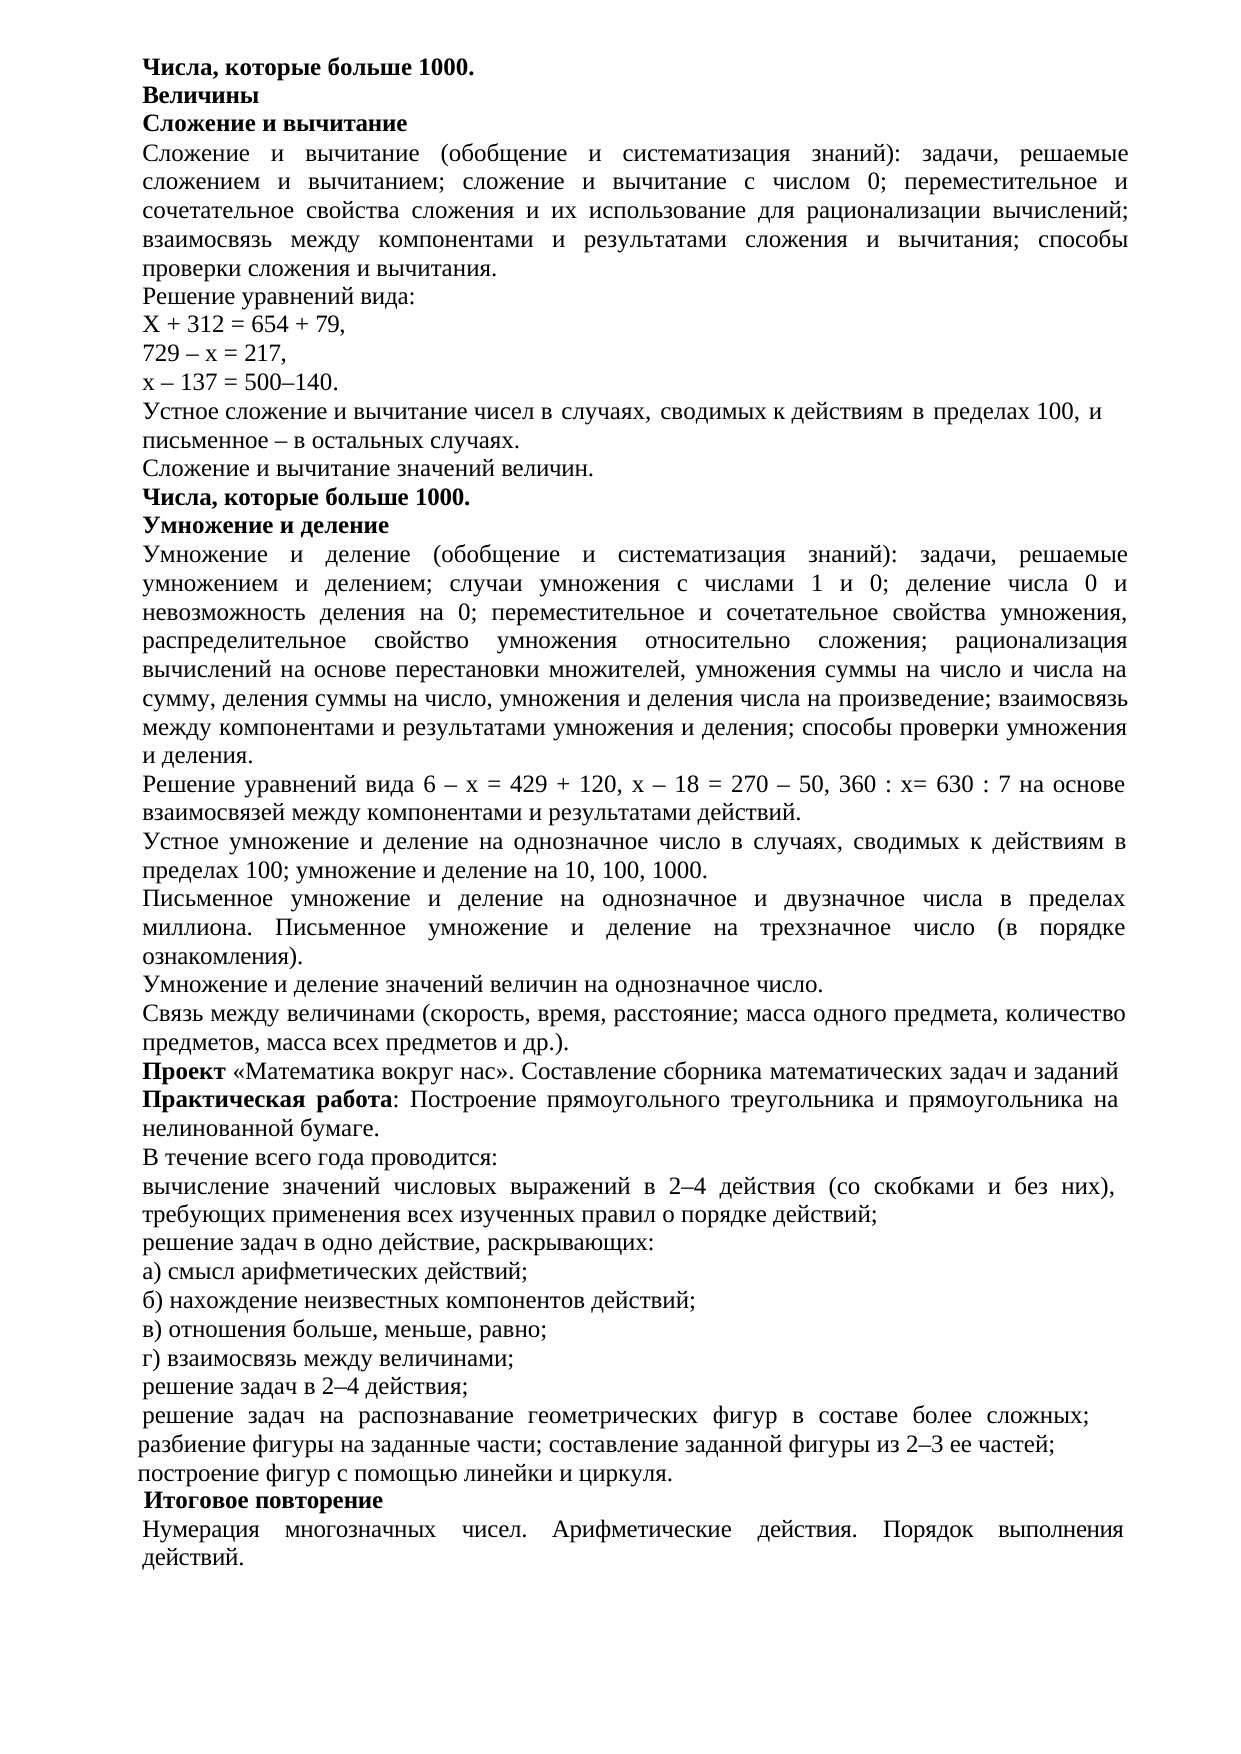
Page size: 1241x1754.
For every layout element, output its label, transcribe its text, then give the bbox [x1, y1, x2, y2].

text б) нахождение неизвестных компонентов действий; в) отношения больше, меньше, равно; [142, 1285, 700, 1343]
text Решение уравнений вида: [142, 281, 1152, 310]
text вычисление значений числовых выражений в 2–4 действия (со скобками и без них), требующих применения всех изученных правил о порядке действий; [142, 1171, 1116, 1228]
text Устное сложение и вычитание чисел в случаях, сводимых к действиям в пределах 100, и письменное – в остальных случаях. [142, 396, 1152, 453]
text Сложение и вычитание [142, 109, 1152, 138]
text Проект «Математика вокруг нас». Составление сборника математических задач и заданий Практическая работа: Построение прямоугольного треугольника и прямоугольника на нелинованной бумаге. [142, 1056, 1119, 1142]
text Письменное умножение и деление на однозначное и двузначное числа в пределах миллиона. Письменное умножение и деление на трехзначное число (в порядке ознакомления). [142, 883, 1127, 970]
text Сложение и вычитание (обобщение и систематизация знаний): задачи, решаемые сложением и вычитанием; сложение и вычитание с числом 0; переместительное и сочетательное свойства сложения и их использование для рационализации вычислений; взаимосвязь между компонентами и результатами сложения и вычитания; способы проверки сложения и вычитания. [142, 138, 1129, 281]
text Связь между величинами (скорость, время, расстояние; масса одного предмета, количество предметов, масса всех предметов и др.). [142, 998, 1127, 1056]
text решение задач в одно действие, раскрывающих: [142, 1228, 1152, 1256]
text а) смысл арифметических действий; [142, 1256, 1152, 1285]
text Х + 312 = 654 + 79, [142, 310, 1152, 338]
text Устное умножение и деление на однозначное число в случаях, сводимых к действиям в пределах 100; умножение и деление на 10, 100, 1000. [142, 826, 1128, 883]
subtitle Числа, которые больше 1000. Величины [142, 52, 474, 109]
text 729 – х = 217, [142, 338, 1152, 367]
text х – 137 = 500–140. [142, 367, 1152, 396]
text Умножение и деление значений величин на однозначное число. [142, 970, 1152, 998]
text Умножение и деление (обобщение и систематизация знаний): задачи, решаемые умножением и делением; случаи умножения с числами 1 и 0; деление числа 0 и невозможность деления на 0; переместительное и сочетательное свойства умножения, распределительное свойство умножения относительно сложения; рационализация вычислений на основе перестановки множителей, умножения суммы на число и числа на сумму, деления суммы на число, умножения и деления числа на произведение; взаимосвязь между компонентами и результатами умножения и деления; способы проверки умножения и деления. [142, 539, 1128, 769]
text Решение уравнений вида 6 – х = 429 + 120, х – 18 = 270 – 50, 360 : х= 630 : 7 на основе взаимосвязей между компонентами и результатами действий. [142, 769, 1128, 826]
subtitle Числа, которые больше 1000. Умножение и деление [142, 483, 527, 539]
text г) взаимосвязь между величинами; решение задач в 2–4 действия; [142, 1343, 527, 1400]
text В течение всего года проводится: [142, 1142, 1152, 1171]
text Нумерация многозначных чисел. Арифметические действия. Порядок выполнения действий. [142, 1514, 1126, 1571]
text решение задач на распознавание геометрических фигур в составе более сложных; разбиение фигуры на заданные части; составление заданной фигуры из 2–3 ее частей; построение фигур с помощью линейки и циркуля. [137, 1400, 1152, 1486]
subtitle Итоговое повторение [143, 1486, 1152, 1514]
text Сложение и вычитание значений величин. [142, 453, 1152, 482]
